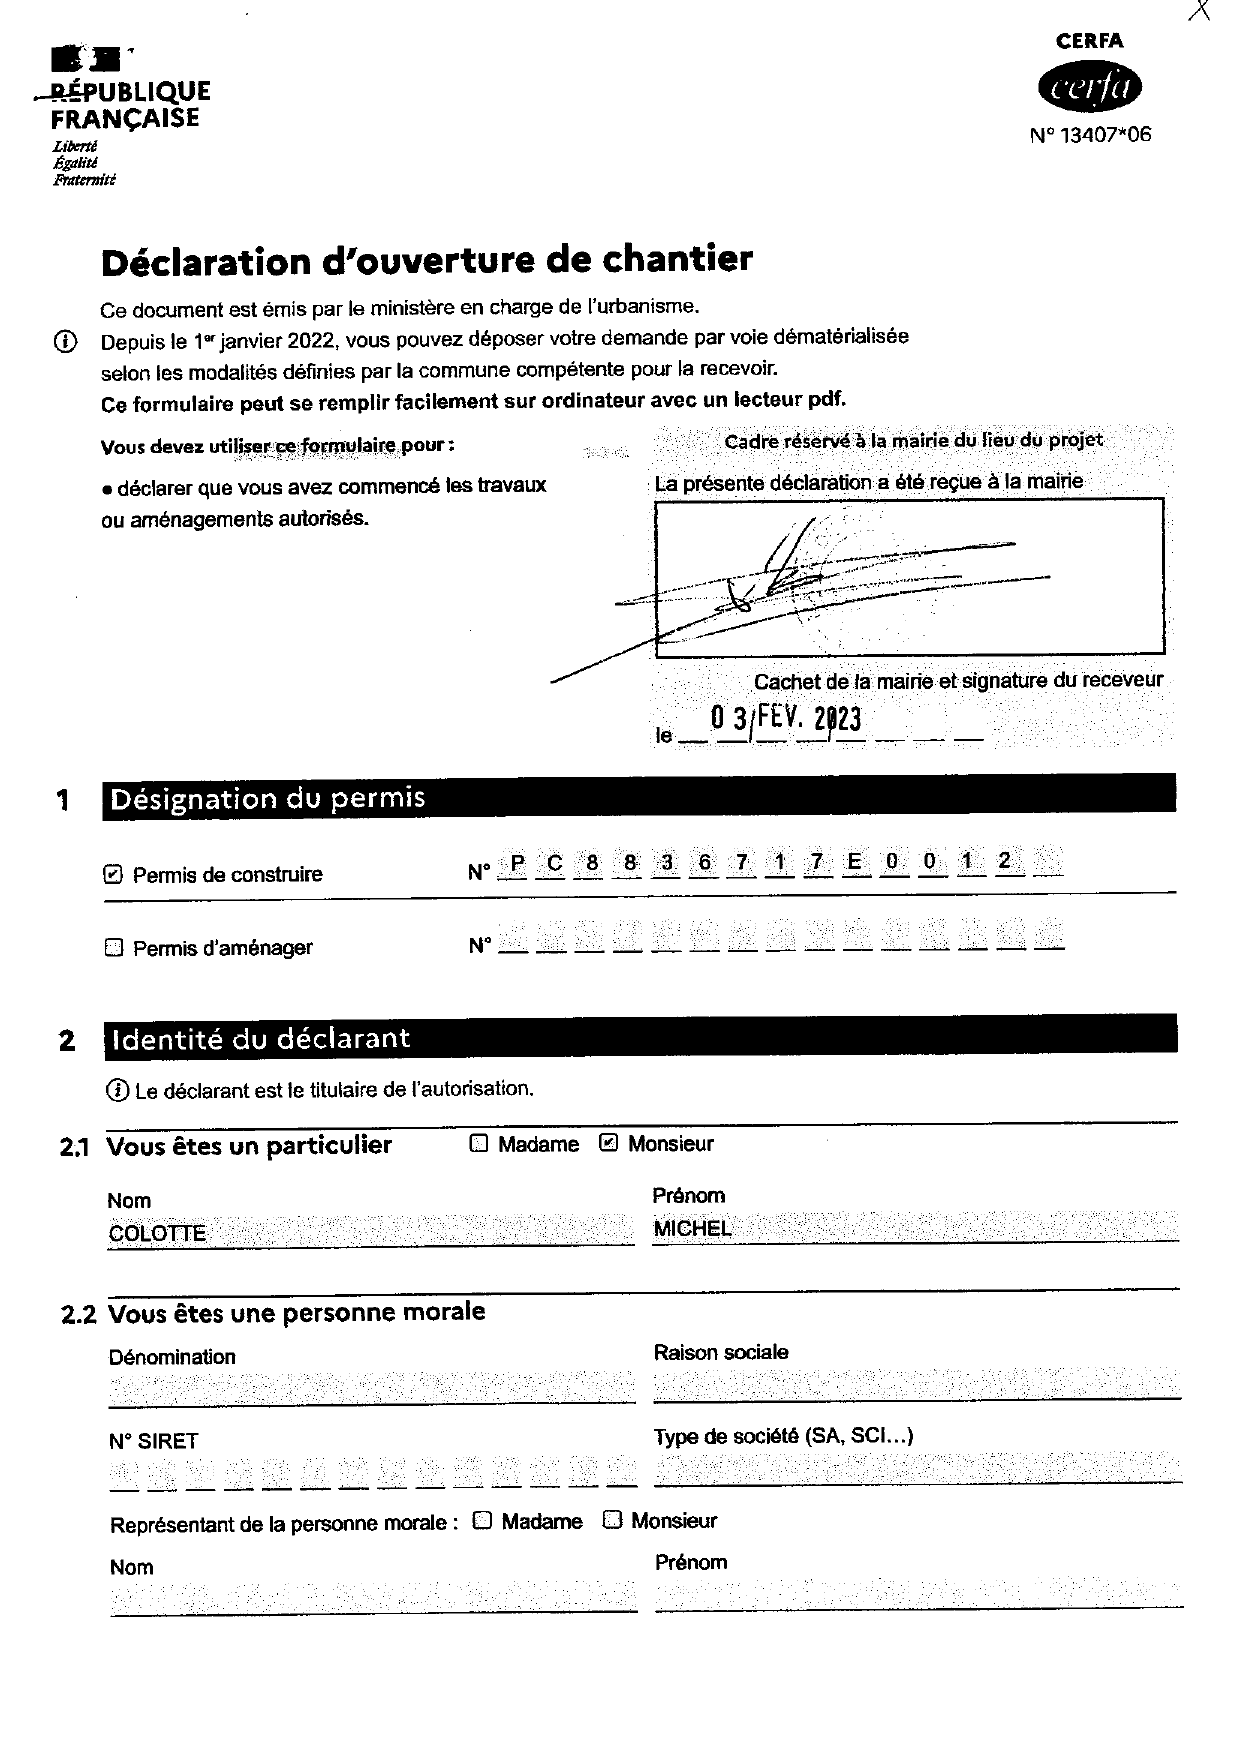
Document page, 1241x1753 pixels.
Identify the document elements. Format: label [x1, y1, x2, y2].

picture [33, 0, 1210, 1617]
